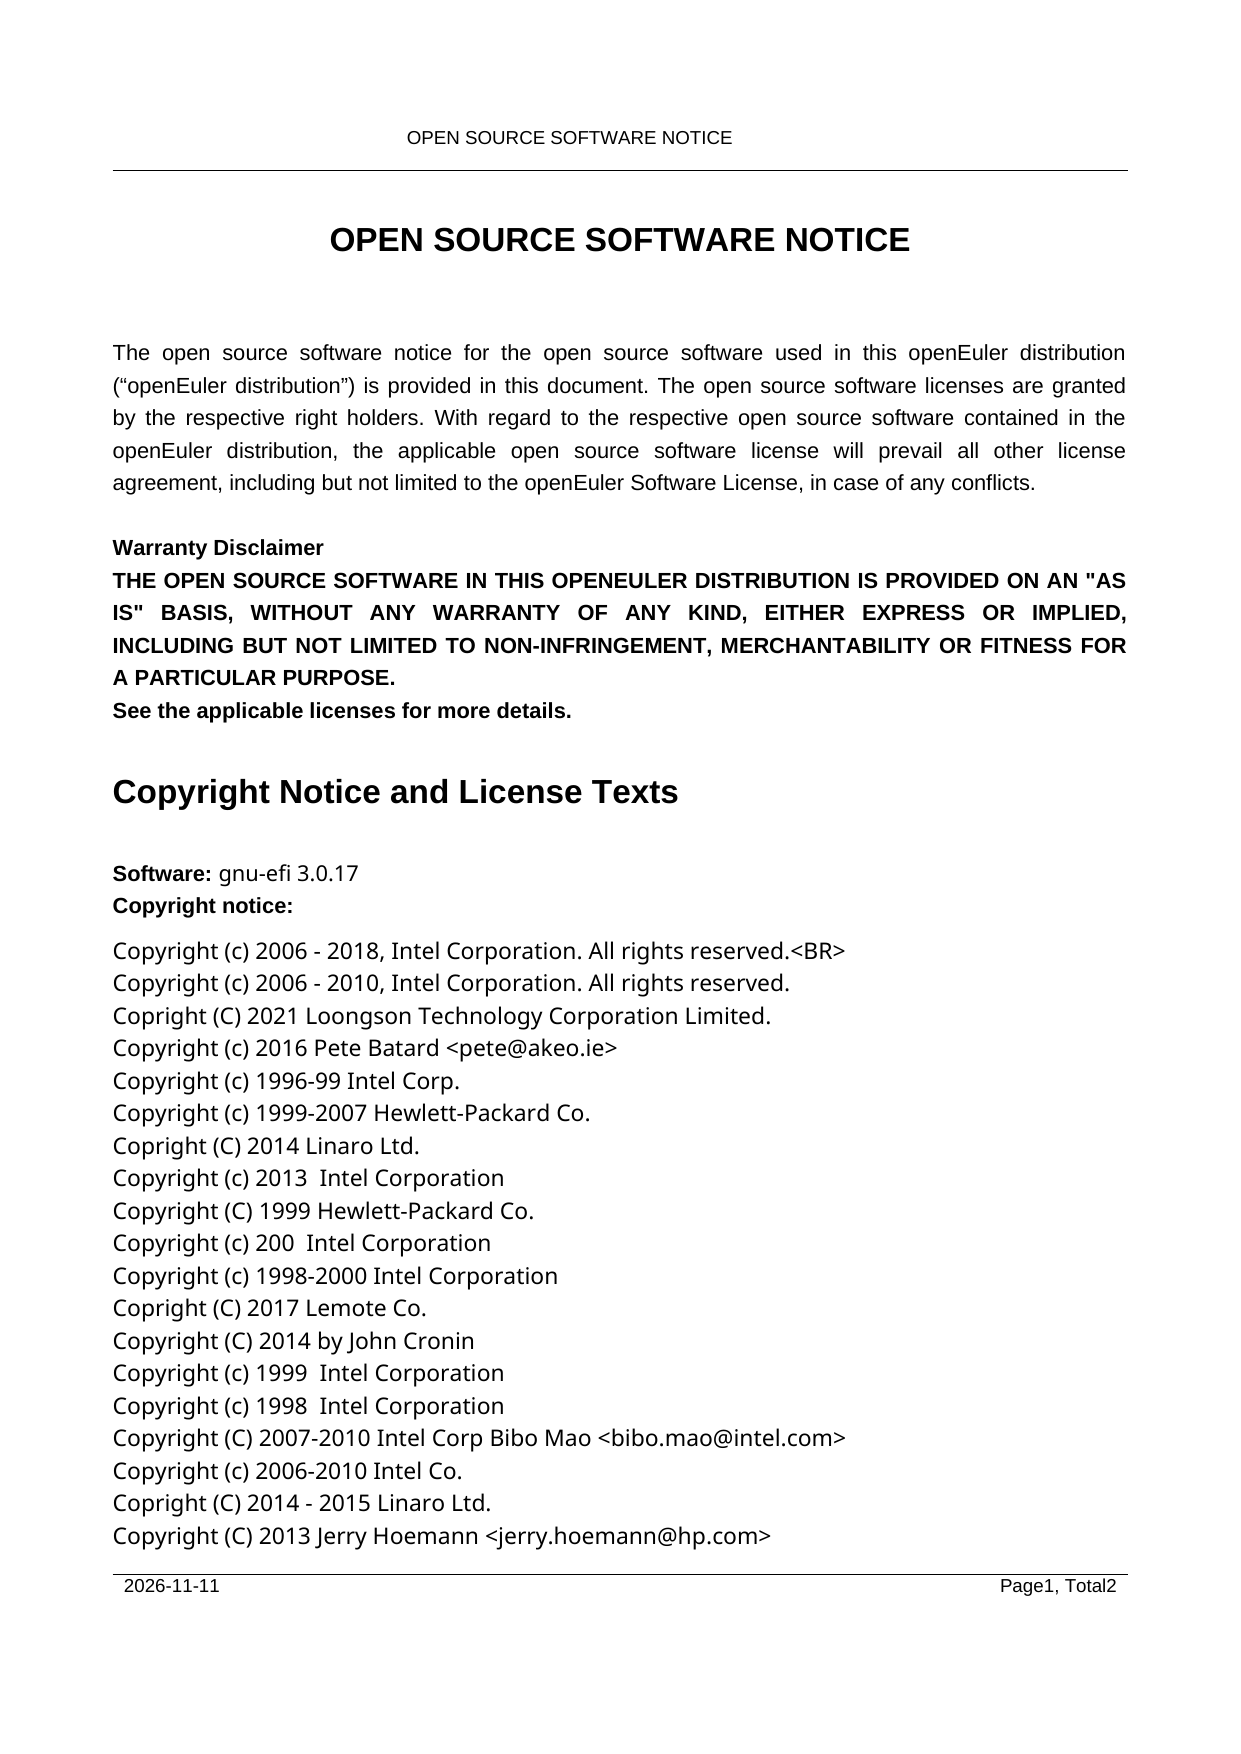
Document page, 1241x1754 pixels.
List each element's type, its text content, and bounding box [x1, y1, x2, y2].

text Warranty Disclaimer [112, 531, 1128, 564]
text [112, 934, 1128, 1551]
text Copyright Notice and License Texts [112, 759, 1128, 824]
text Copyright notice: [112, 889, 1128, 921]
text OPEN SOURCE SOFTWARE NOTICE [112, 206, 1128, 271]
title Software: gnu-efi 3.0.17 [112, 856, 1128, 889]
text The open source software notice for the open source software used in this openEuler distribution (“openEuler distribution”) is provided in this document. The open source software licenses are granted by the respective right holders. With regard to the respective open source software contained in the openEuler distribution, the applicable open source software license will prevail all other license agreement, including but not limited to the openEuler Software License, in case of any conflicts. [112, 336, 1128, 499]
text THE OPEN SOURCE SOFTWARE IN THIS OPENEULER DISTRIBUTION IS PROVIDED ON AN "AS IS" BASIS, WITHOUT ANY WARRANTY OF ANY KIND, EITHER EXPRESS OR IMPLIED, INCLUDING BUT NOT LIMITED TO NON-INFRINGEMENT, MERCHANTABILITY OR FITNESS FOR A PARTICULAR PURPOSE. See the applicable licenses for more details. [112, 564, 1128, 726]
